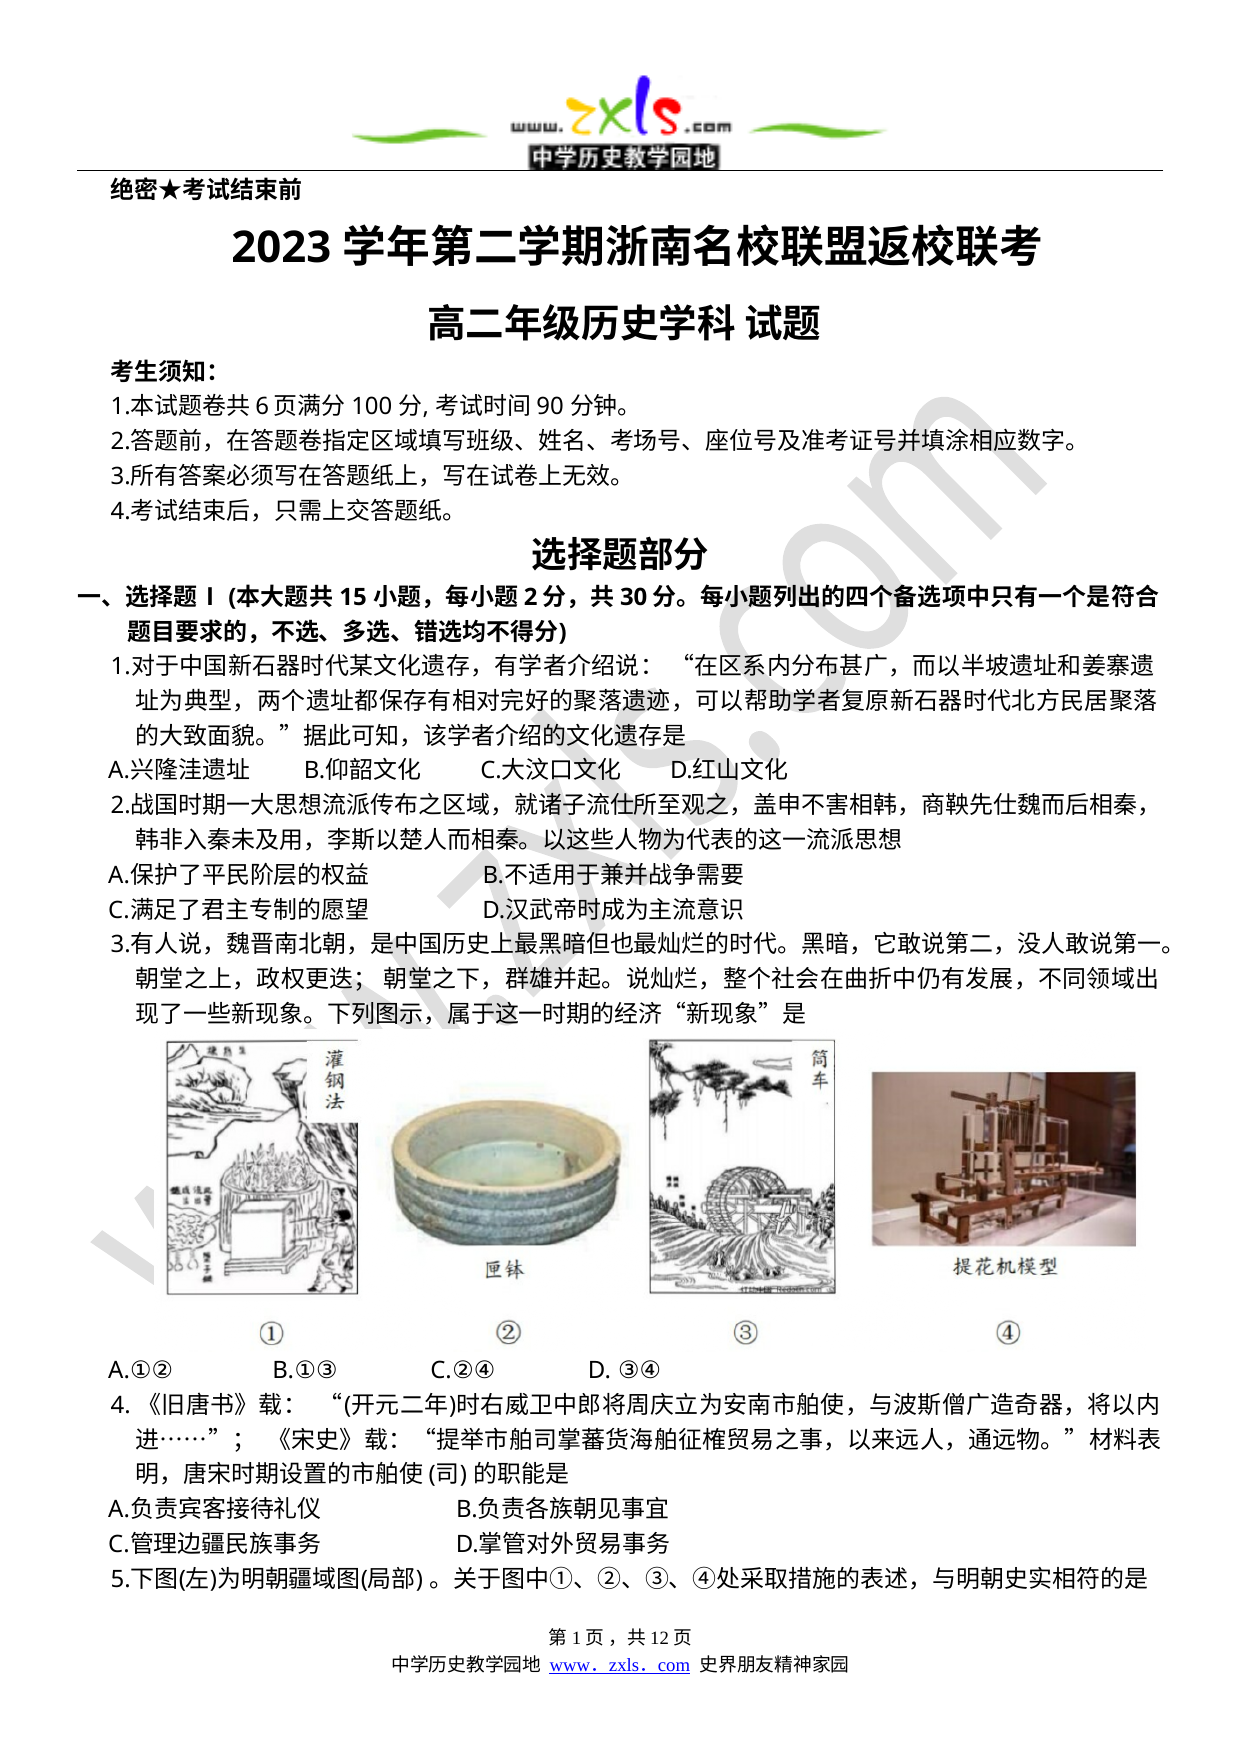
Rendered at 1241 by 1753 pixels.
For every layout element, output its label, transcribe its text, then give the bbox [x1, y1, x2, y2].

text A.保护了平民阶层的权益 B.不适用于兼并战争需要 [77, 855, 1163, 890]
text 1.本试题卷共6页满分 100 分, 考试时间 90 分钟。 [110, 387, 1163, 422]
text 3.有人说，魏晋南北朝，是中国历史上最黑暗但也最灿烂的时代。黑暗，它敢说第二，没人敢说第一。朝堂之上，政权更迭； 朝堂之下，群雄并起。说灿烂，整个社会在曲折中仍有发展，不同领域出现了一些新现象。下列图示，属于这一时期的经济“新现象”是 [110, 925, 1161, 1029]
text 3.所有答案必须写在答题纸上，写在试卷上无效。 [110, 457, 1163, 491]
picture [351, 75, 889, 170]
text 4.考试结束后，只需上交答题纸。 [110, 491, 1163, 526]
text 一、选择题Ⅰ (本大题共 15 小题，每小题2分，共30分。每小题列出的四个备选项中只有一个是符合题目要求的，不选、多选、错选均不得分) [77, 577, 1161, 647]
picture [154, 1029, 1146, 1352]
text 5.下图(左)为明朝疆域图(局部) 。关于图中①、②、③、④处采取措施的表述，与明朝史实相符的是 [110, 1559, 1163, 1594]
text A.负责宾客接待礼仪 B.负责各族朝见事宜 [77, 1490, 1163, 1524]
text A.①② B.①③ C.②④ D. ③④ [77, 1352, 1163, 1385]
text 考生须知： [110, 352, 1163, 387]
text 高二年级历史学科 试题 [427, 292, 1163, 348]
text 2023 学年第二学期浙南名校联盟返校联考 [231, 212, 1163, 276]
text A.兴隆洼遗址 B.仰韶文化 C.大汶口文化 D.红山文化 [77, 751, 1163, 786]
text 绝密★考试结束前 [110, 171, 1163, 206]
text 1.对于中国新石器时代某文化遗存，有学者介绍说： “在区系内分布甚广，而以半坡遗址和姜寨遗址为典型，两个遗址都保存有相对完好的聚落遗迹，可以帮助学者复原新石器时代北方民居聚落的大致面貌。”据此可知，该学者介绍的文化遗存是 [110, 647, 1159, 751]
text 选择题部分 [77, 526, 1163, 577]
text 2.战国时期一大思想流派传布之区域，就诸子流仕所至观之，盖申不害相韩，商鞅先仕魏而后相秦，韩非入秦未及用，李斯以楚人而相秦。以这些人物为代表的这一流派思想 [110, 786, 1161, 855]
text 4. 《旧唐书》载： “(开元二年)时右威卫中郎将周庆立为安南市舶使，与波斯僧广造奇器，将以内进……”； 《宋史》载：“提举市舶司掌蕃货海舶征榷贸易之事，以来远人，通远物。”材料表明，唐宋时期设置的市舶使 (司) 的职能是 [110, 1385, 1163, 1490]
text C.满足了君主专制的愿望 D.汉武帝时成为主流意识 [77, 890, 1163, 925]
text C.管理边疆民族事务 D.掌管对外贸易事务 [77, 1524, 1163, 1559]
text 2.答题前，在答题卷指定区域填写班级、姓名、考场号、座位号及准考证号并填涂相应数字。 [110, 422, 1163, 457]
